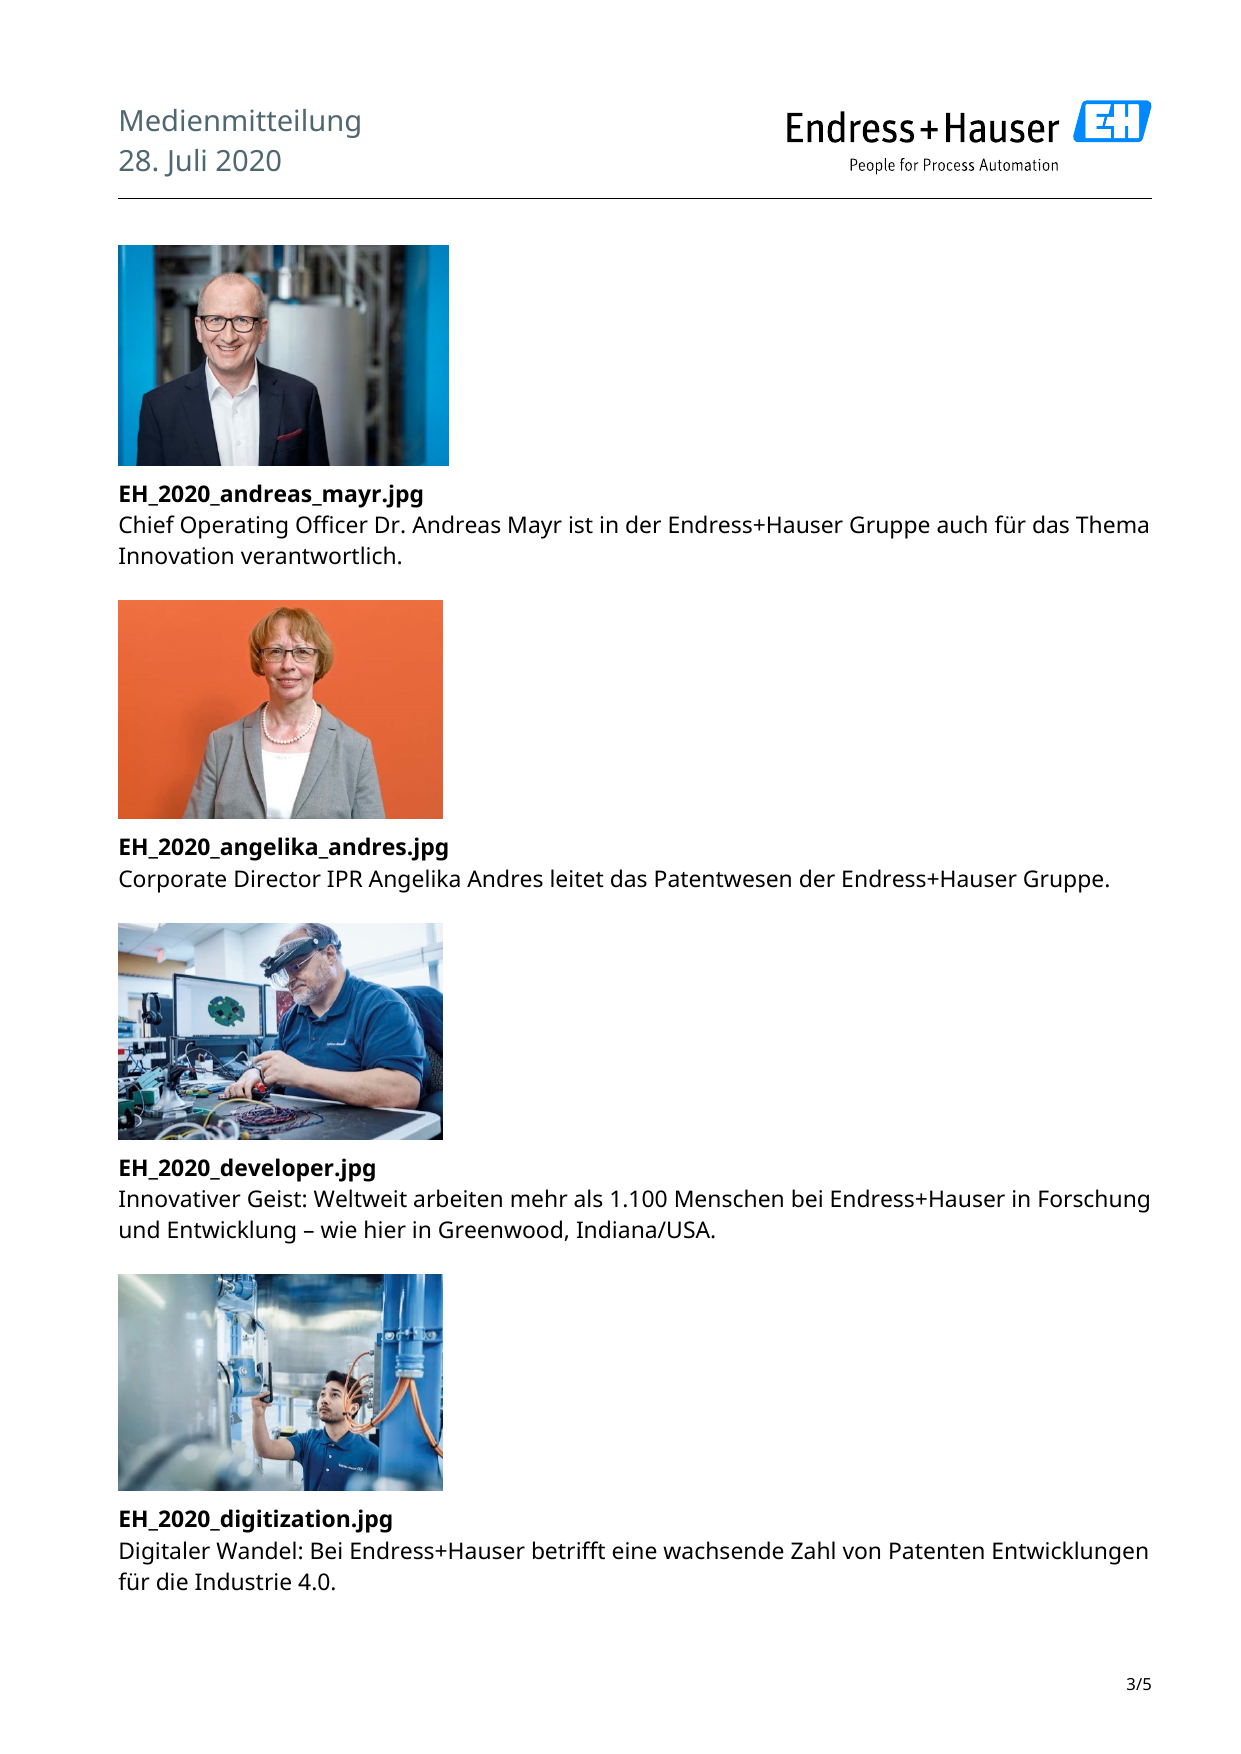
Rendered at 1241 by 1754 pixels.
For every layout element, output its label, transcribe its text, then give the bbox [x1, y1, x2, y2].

text EH_2020_digitization.jpg [118, 1503, 1152, 1535]
text EH_2020_developer.jpg [118, 1152, 1152, 1183]
picture [118, 923, 443, 1140]
picture [118, 1274, 443, 1491]
text Chief Operating Officer Dr. Andreas Mayr ist in der Endress+Hauser Gruppe auch für das Thema Innovation verantwortlich. [118, 509, 1152, 572]
text Corporate Director IPR Angelika Andres leitet das Patentwesen der Endress+Hauser Gruppe. [118, 863, 1152, 894]
text EH_2020_angelika_andres.jpg [118, 831, 1152, 863]
text EH_2020_andreas_mayr.jpg [118, 478, 1152, 509]
text Innovativer Geist: Weltweit arbeiten mehr als 1.100 Menschen bei Endress+Hauser in Forschung und Entwicklung – wie hier in Greenwood, Indiana/USA. [118, 1183, 1152, 1246]
picture [415, 245, 426, 289]
picture [137, 245, 412, 466]
picture [412, 440, 420, 451]
picture [118, 600, 443, 819]
text Digitaler Wandel: Bei Endress+Hauser betrifft eine wachsende Zahl von Patenten Entwicklungen für die Industrie 4.0. [118, 1535, 1152, 1597]
